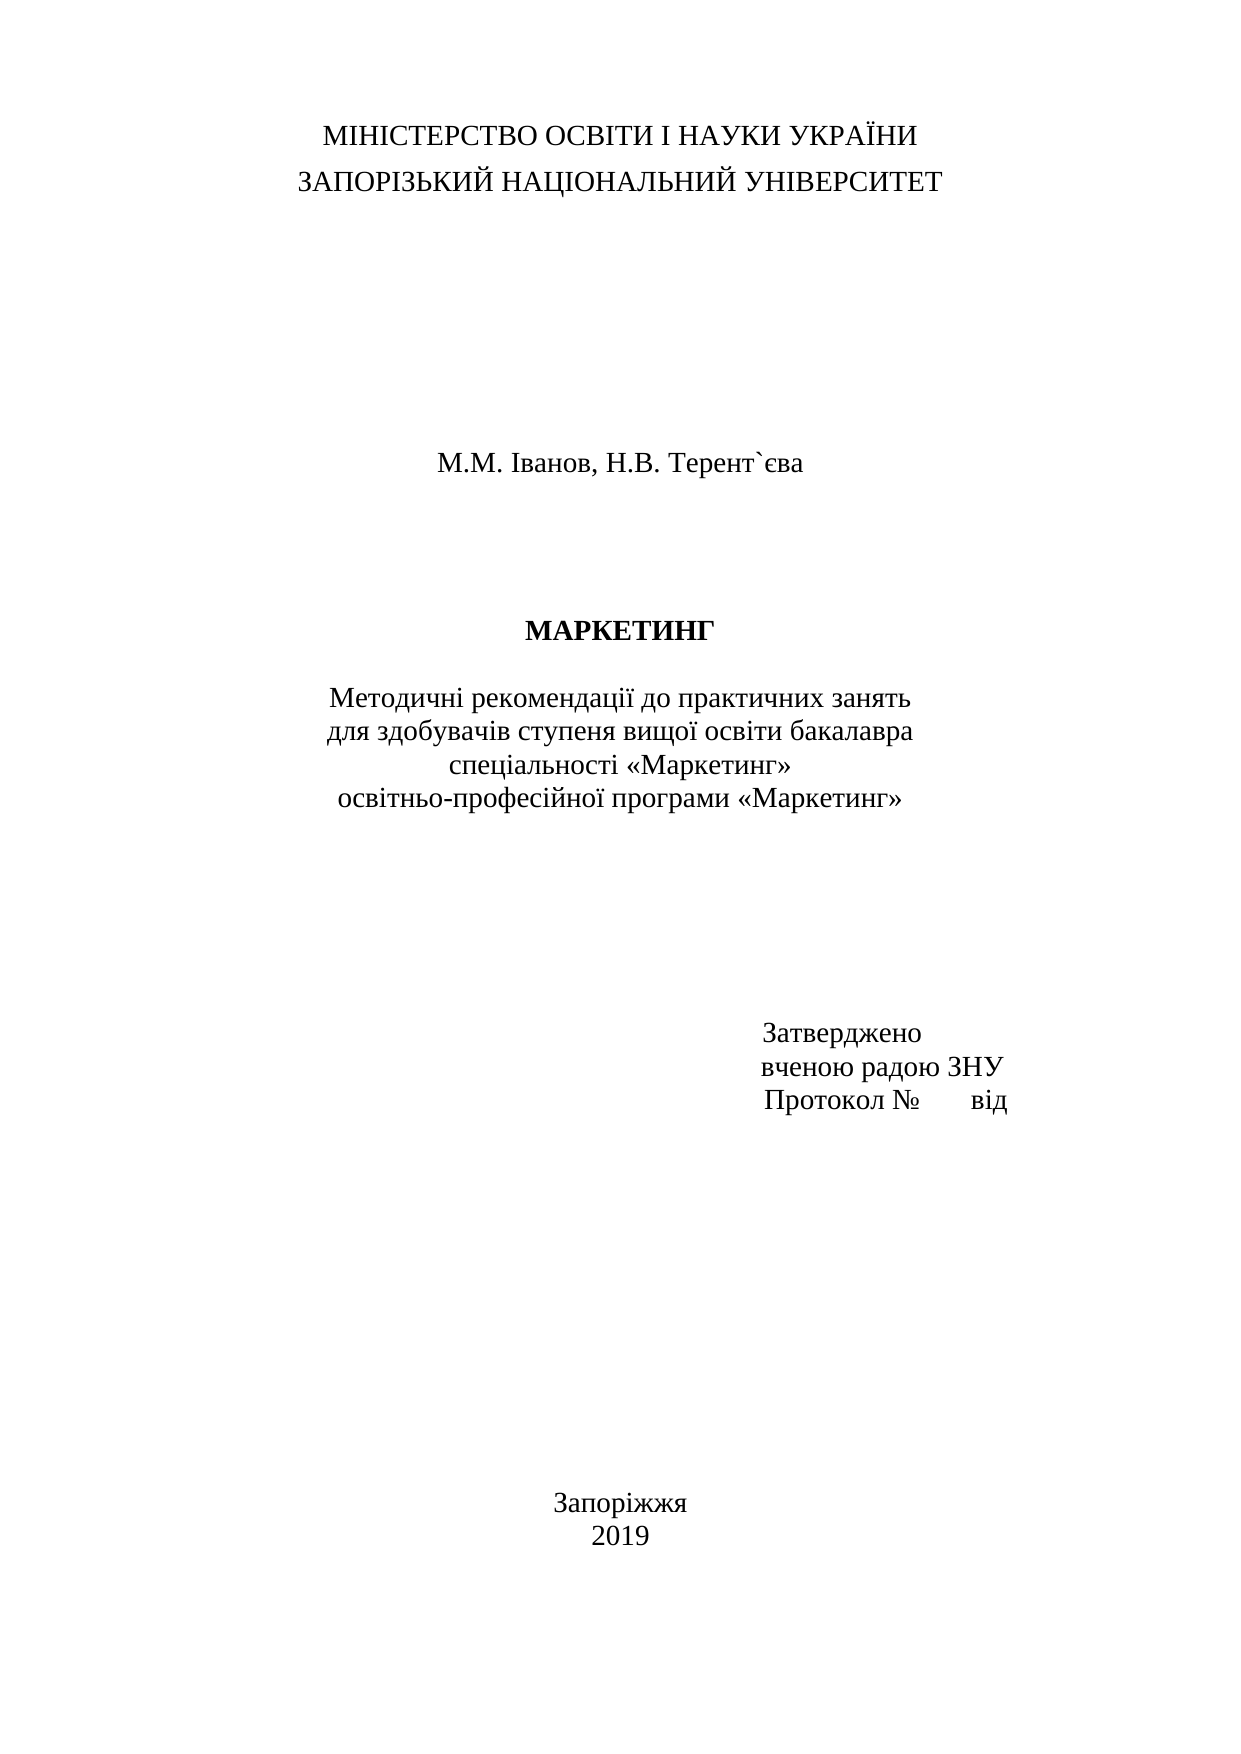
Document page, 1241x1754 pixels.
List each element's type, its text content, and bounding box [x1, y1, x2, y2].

text спеціальності «Маркетинг» [118, 747, 1122, 780]
text М.М. Іванов, Н.В. Терент`єва [118, 445, 1122, 478]
text Методичні рекомендації до практичних занять [118, 680, 1122, 713]
text Протокол № від [343, 1082, 1122, 1116]
text освітньо-професійної програми «Маркетинг» [118, 780, 1122, 814]
text ЗАПОРІЗЬКИЙ НАЦІОНАЛЬНИЙ УНІВЕРСИТЕТ [118, 164, 1122, 198]
text Затверджено [343, 1015, 1122, 1049]
text МІНІСТЕРСТВО ОСВІТИ І НАУКИ УКРАЇНИ [118, 118, 1122, 152]
text Запоріжжя [118, 1485, 1122, 1518]
text вченою радою ЗНУ [343, 1049, 1122, 1082]
text 2019 [118, 1518, 1122, 1552]
text для здобувачів ступеня вищої освіти бакалавра [118, 713, 1122, 747]
text МАРКЕТИНГ [118, 613, 1122, 646]
